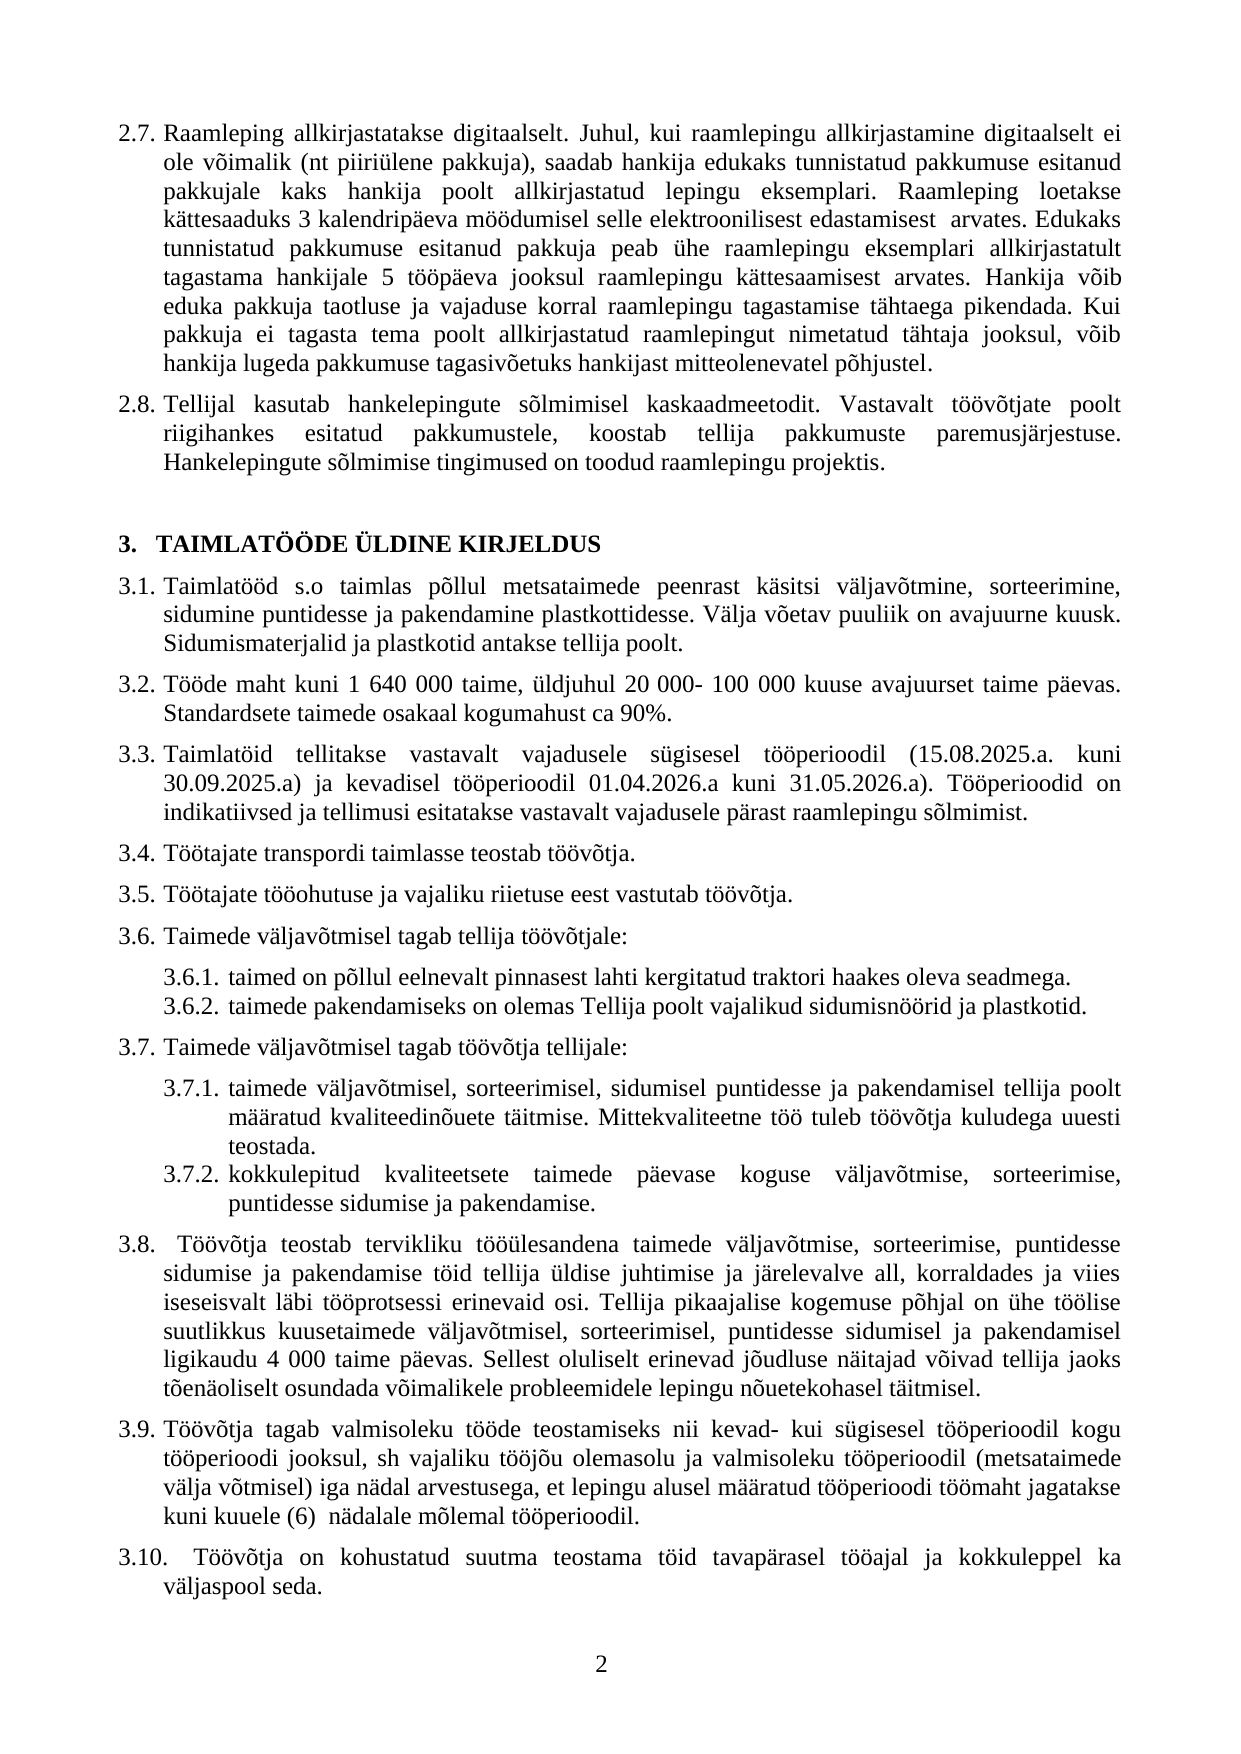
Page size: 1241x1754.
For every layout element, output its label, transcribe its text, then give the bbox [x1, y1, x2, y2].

text taimed on põllul eelnevalt pinnasest lahti kergitatud traktori haakes oleva seadmega. [163, 962, 1122, 991]
text Raamleping allkirjastatakse digitaalselt. Juhul, kui raamlepingu allkirjastamine digitaalselt ei ole võimalik (nt piiriülene pakkuja), saadab hankija edukaks tunnistatud pakkumuse esitanud pakkujale kaks hankija poolt allkirjastatud lepingu eksemplari. Raamleping loetakse kättesaaduks 3 kalendripäeva möödumisel selle elektroonilisest edastamisest arvates. Edukaks tunnistatud pakkumuse esitanud pakkuja peab ühe raamlepingu eksemplari allkirjastatult tagastama hankijale 5 tööpäeva jooksul raamlepingu kättesaamisest arvates. Hankija võib eduka pakkuja taotluse ja vajaduse korral raamlepingu tagastamise tähtaega pikendada. Kui pakkuja ei tagasta tema poolt allkirjastatud raamlepingut nimetatud tähtaja jooksul, võib hankija lugeda pakkumuse tagasivõetuks hankijast mitteolenevatel põhjustel. [118, 118, 1122, 377]
text Taimlatöid tellitakse vastavalt vajadusele sügisesel tööperioodil (15.08.2025.a. kuni 30.09.2025.a) ja kevadisel tööperioodil 01.04.2026.a kuni 31.05.2026.a). Tööperioodid on indikatiivsed ja tellimusi esitatakse vastavalt vajadusele pärast raamlepingu sõlmimist. [118, 739, 1122, 826]
text Töövõtja tagab valmisoleku tööde teostamiseks nii kevad- kui sügisesel tööperioodil kogu tööperioodi jooksul, sh vajaliku tööjõu olemasolu ja valmisoleku tööperioodil (metsataimede välja võtmisel) iga nädal arvestusega, et lepingu alusel määratud tööperioodi töömaht jagatakse kuni kuuele (6) nädalale mõlemal tööperioodil. [118, 1414, 1122, 1529]
text Töötajate tööohutuse ja vajaliku riietuse eest vastutab töövõtja. [118, 879, 1122, 908]
text Töötajate transpordi taimlasse teostab töövõtja. [118, 838, 1122, 867]
text kokkulepitud kvaliteetsete taimede päevase koguse väljavõtmise, sorteerimise, puntidesse sidumise ja pakendamise. [163, 1159, 1122, 1217]
text taimede pakendamiseks on olemas Tellija poolt vajalikud sidumisnöörid ja plastkotid. [163, 991, 1122, 1019]
text Töövõtja on kohustatud suutma teostama töid tavapärasel tööajal ja kokkuleppel ka väljaspool seda. [118, 1542, 1122, 1599]
text taimede väljavõtmisel, sorteerimisel, sidumisel puntidesse ja pakendamisel tellija poolt määratud kvaliteedinõuete täitmise. Mittekvaliteetne töö tuleb töövõtja kuludega uuesti teostada. [163, 1073, 1122, 1159]
text Tööde maht kuni 1 640 000 taime, üldjuhul 20 000- 100 000 kuuse avajuurset taime päevas. Standardsete taimede osakaal kogumahust ca 90%. [118, 669, 1122, 727]
text Taimlatööd s.o taimlas põllul metsataimede peenrast käsitsi väljavõtmine, sorteerimine, sidumine puntidesse ja pakendamine plastkottidesse. Välja võetav puuliik on avajuurne kuusk. Sidumismaterjalid ja plastkotid antakse tellija poolt. [118, 571, 1122, 657]
text Taimede väljavõtmisel tagab tellija töövõtjale: [118, 921, 1122, 949]
text Taimede väljavõtmisel tagab töövõtja tellijale: [118, 1032, 1122, 1061]
text Töövõtja teostab tervikliku tööülesandena taimede väljavõtmise, sorteerimise, puntidesse sidumise ja pakendamise töid tellija üldise juhtimise ja järelevalve all, korraldades ja viies iseseisvalt läbi tööprotsessi erinevaid osi. Tellija pikaajalise kogemuse põhjal on ühe töölise suutlikkus kuusetaimede väljavõtmisel, sorteerimisel, puntidesse sidumisel ja pakendamisel ligikaudu 4 000 taime päevas. Sellest oluliselt erinevad jõudluse näitajad võivad tellija jaoks tõenäoliselt osundada võimalikele probleemidele lepingu nõuetekohasel täitmisel. [118, 1229, 1122, 1402]
list TAIMLATÖÖDE ÜLDINE KIRJELDUS [118, 529, 1122, 558]
text Tellijal kasutab hankelepingute sõlmimisel kaskaadmeetodit. Vastavalt töövõtjate poolt riigihankes esitatud pakkumustele, koostab tellija pakkumuste paremusjärjestuse. Hankelepingute sõlmimise tingimused on toodud raamlepingu projektis. [118, 389, 1122, 476]
